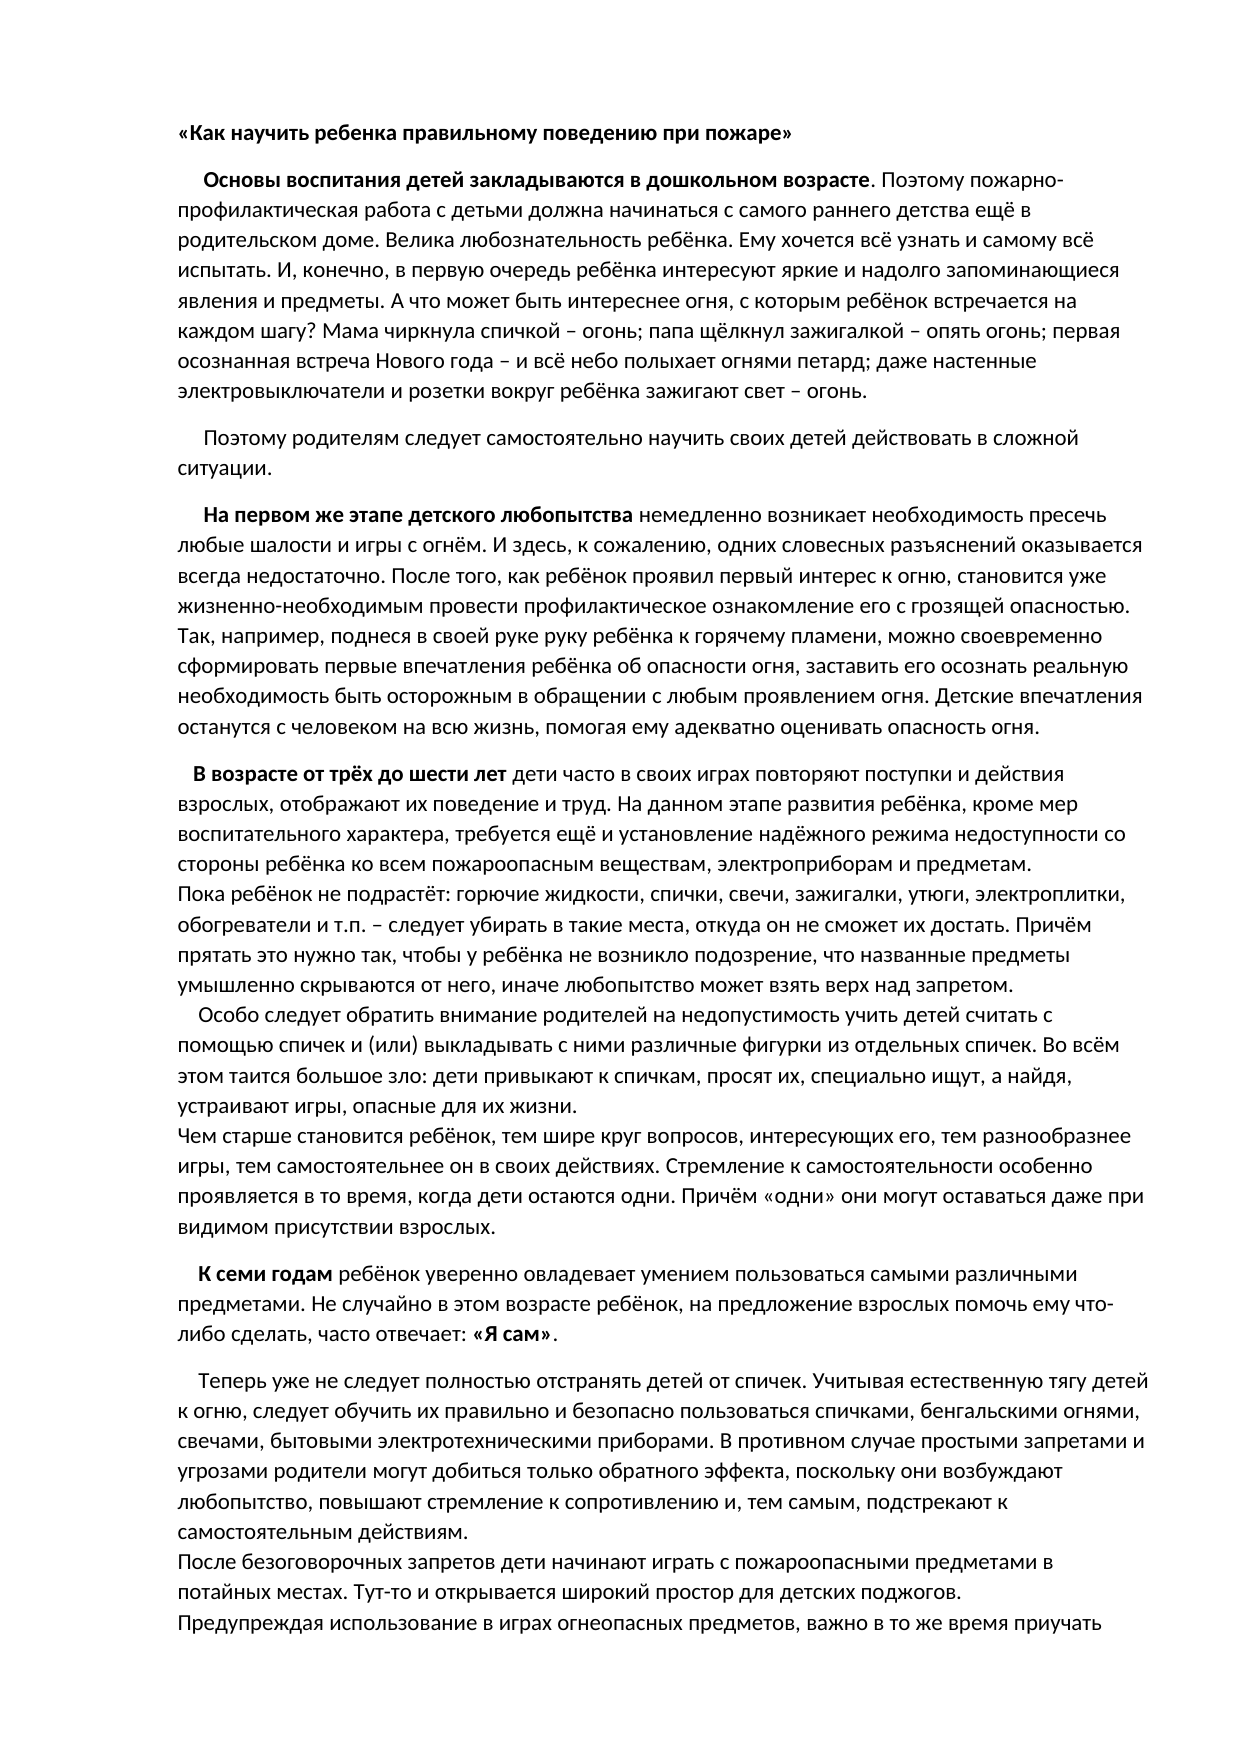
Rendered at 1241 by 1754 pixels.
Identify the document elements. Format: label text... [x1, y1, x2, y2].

text В возрасте от трёх до шести лет дети часто в своих играх повторяют поступки и действия взрослых, отображают их поведение и труд. На данном этапе развития ребёнка, кроме мер воспитательного характера, требуется ещё и установление надёжного режима недоступности со стороны ребёнка ко всем пожароопасным веществам, электроприборам и предметам. Пока ребёнок не подрастёт: горючие жидкости, спички, свечи, зажигалки, утюги, электроплитки, обогреватели и т.п. – следует убирать в такие места, откуда он не сможет их достать. Причём прятать это нужно так, чтобы у ребёнка не возникло подозрение, что названные предметы умышленно скрываются от него, иначе любопытство может взять верх над запретом. Особо следует обратить внимание родителей на недопустимость учить детей считать с помощью спичек и (или) выкладывать с ними различные фигурки из отдельных спичек. Во всём этом таится большое зло: дети привыкают к спичкам, просят их, специально ищут, а найдя, устраивают игры, опасные для их жизни. Чем старше становится ребёнок, тем шире круг вопросов, интересующих его, тем разнообразнее игры, тем самостоятельнее он в своих действиях. Стремление к самостоятельности особенно проявляется в то время, когда дети остаются одни. Причём «одни» они могут оставаться даже при видимом присутствии взрослых. [177, 759, 1152, 1240]
text К семи годам ребёнок уверенно овладевает умением пользоваться самыми различными предметами. Не случайно в этом возрасте ребёнок, на предложение взрослых помочь ему что-либо сделать, часто отвечает: «Я сам». [177, 1259, 1152, 1347]
text Основы воспитания детей закладываются в дошкольном возрасте. Поэтому пожарно-профилактическая работа с детьми должна начинаться с самого раннего детства ещё в родительском доме. Велика любознательность ребёнка. Ему хочется всё узнать и самому всё испытать. И, конечно, в первую очередь ребёнка интересуют яркие и надолго запоминающиеся явления и предметы. А что может быть интереснее огня, с которым ребёнок встречается на каждом шагу? Мама чиркнула спичкой – огонь; папа щёлкнул зажигалкой – опять огонь; первая осознанная встреча Нового года – и всё небо полыхает огнями петард; даже настенные электровыключатели и розетки вокруг ребёнка зажигают свет – огонь. [177, 165, 1152, 404]
text На первом же этапе детского любопытства немедленно возникает необходимость пресечь любые шалости и игры с огнём. И здесь, к сожалению, одних словесных разъяснений оказывается всегда недостаточно. После того, как ребёнок проявил первый интерес к огню, становится уже жизненно-необходимым провести профилактическое ознакомление его с грозящей опасностью. Так, например, поднеся в своей руке руку ребёнка к горячему пламени, можно своевременно сформировать первые впечатления ребёнка об опасности огня, заставить его осознать реальную необходимость быть осторожным в обращении с любым проявлением огня. Детские впечатления останутся с человеком на всю жизнь, помогая ему адекватно оценивать опасность огня. [177, 500, 1152, 740]
text Поэтому родителям следует самостоятельно научить своих детей действовать в сложной ситуации. [177, 423, 1152, 482]
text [177, 1366, 1152, 1636]
text «Как научить ребенка правильному поведению при пожаре» [177, 118, 1152, 146]
